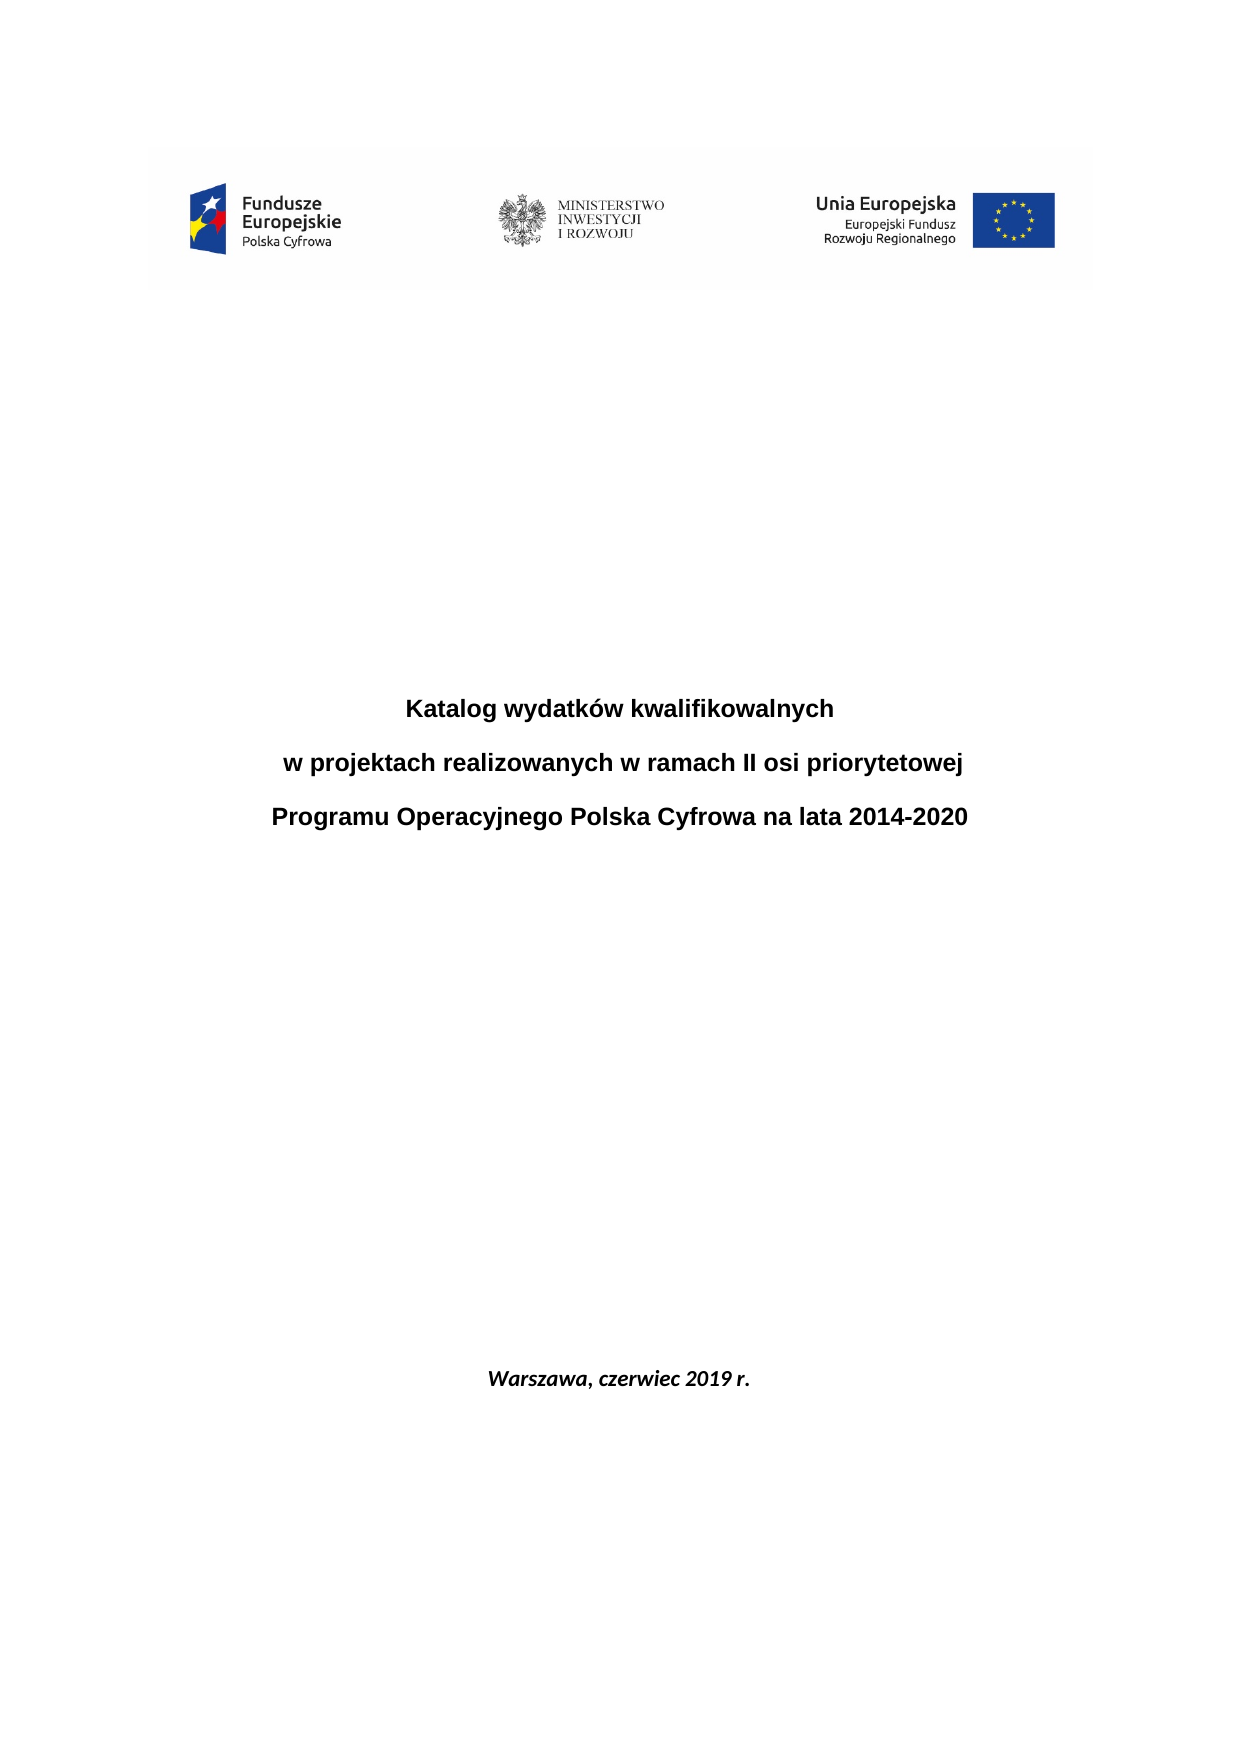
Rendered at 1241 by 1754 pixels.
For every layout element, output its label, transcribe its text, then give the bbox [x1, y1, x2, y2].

text Katalog wydatków kwalifikowalnych [148, 694, 1093, 723]
text w projektach realizowanych w ramach II osi priorytetowej [148, 748, 1093, 777]
picture [147, 147, 1093, 290]
text Warszawa, czerwiec 2019 r. [148, 1364, 1093, 1392]
text Programu Operacyjnego Polska Cyfrowa na lata 2014-2020 [148, 802, 1093, 831]
